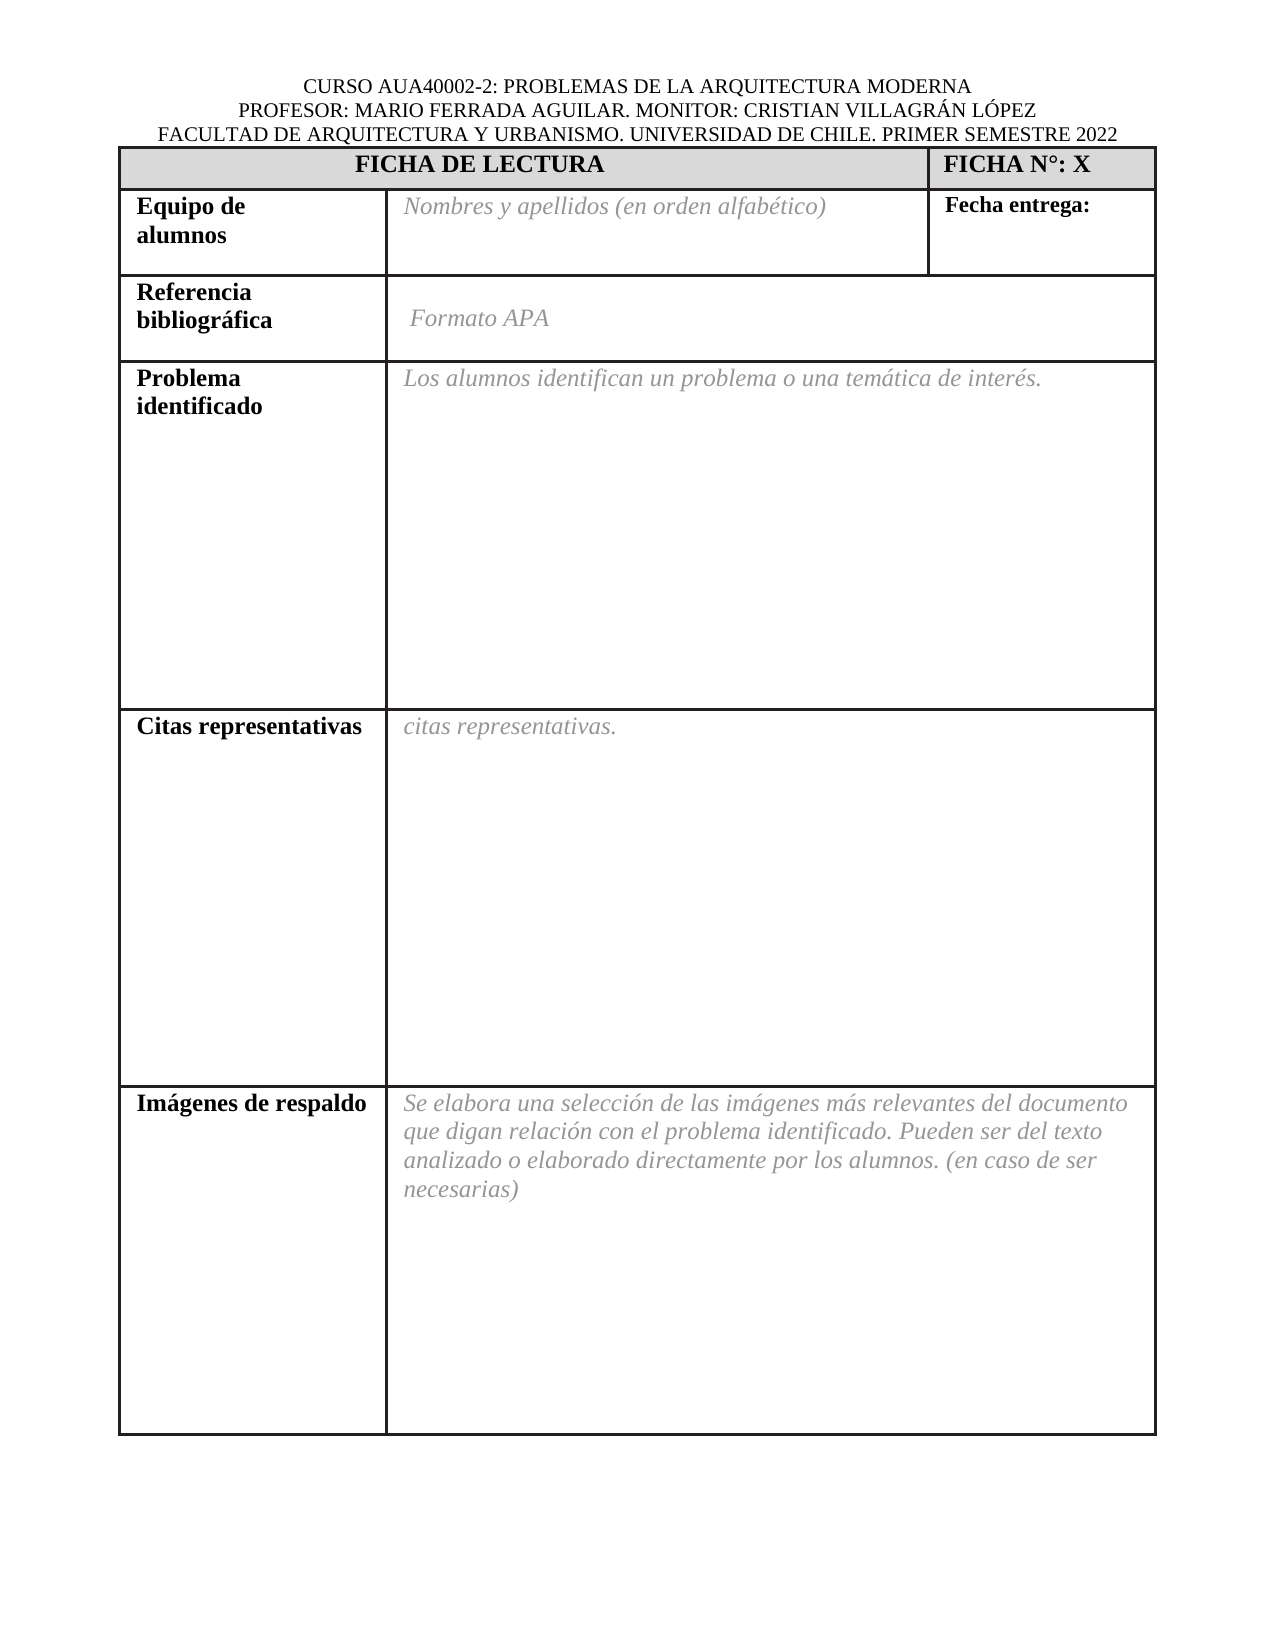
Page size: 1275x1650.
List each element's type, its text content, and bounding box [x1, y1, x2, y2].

table_cell Nombres y apellidos (en orden alfabético) [388, 191, 927, 274]
table_cell Referencia bibliográfica [121, 277, 385, 359]
table_cell Formato APA [388, 277, 1154, 359]
table_cell citas representativas. [388, 711, 1154, 1084]
table_cell Citas representativas [121, 711, 385, 1084]
table_cell Equipo de alumnos [121, 191, 385, 274]
table_cell Se elabora una selección de las imágenes más relevantes del documento que digan relación con el problema identificado. Pueden ser del texto analizado o elaborado directamente por los alumnos. (en caso de ser necesarias) [388, 1088, 1154, 1433]
table_cell Los alumnos identifican un problema o una temática de interés. [388, 363, 1154, 708]
table_cell Fecha entrega: [930, 191, 1154, 274]
table_cell Problema identificado [121, 363, 385, 708]
table_header FICHA N°: X [930, 149, 1154, 188]
table_cell Imágenes de respaldo [121, 1088, 385, 1433]
table_header FICHA DE LECTURA [121, 149, 927, 188]
